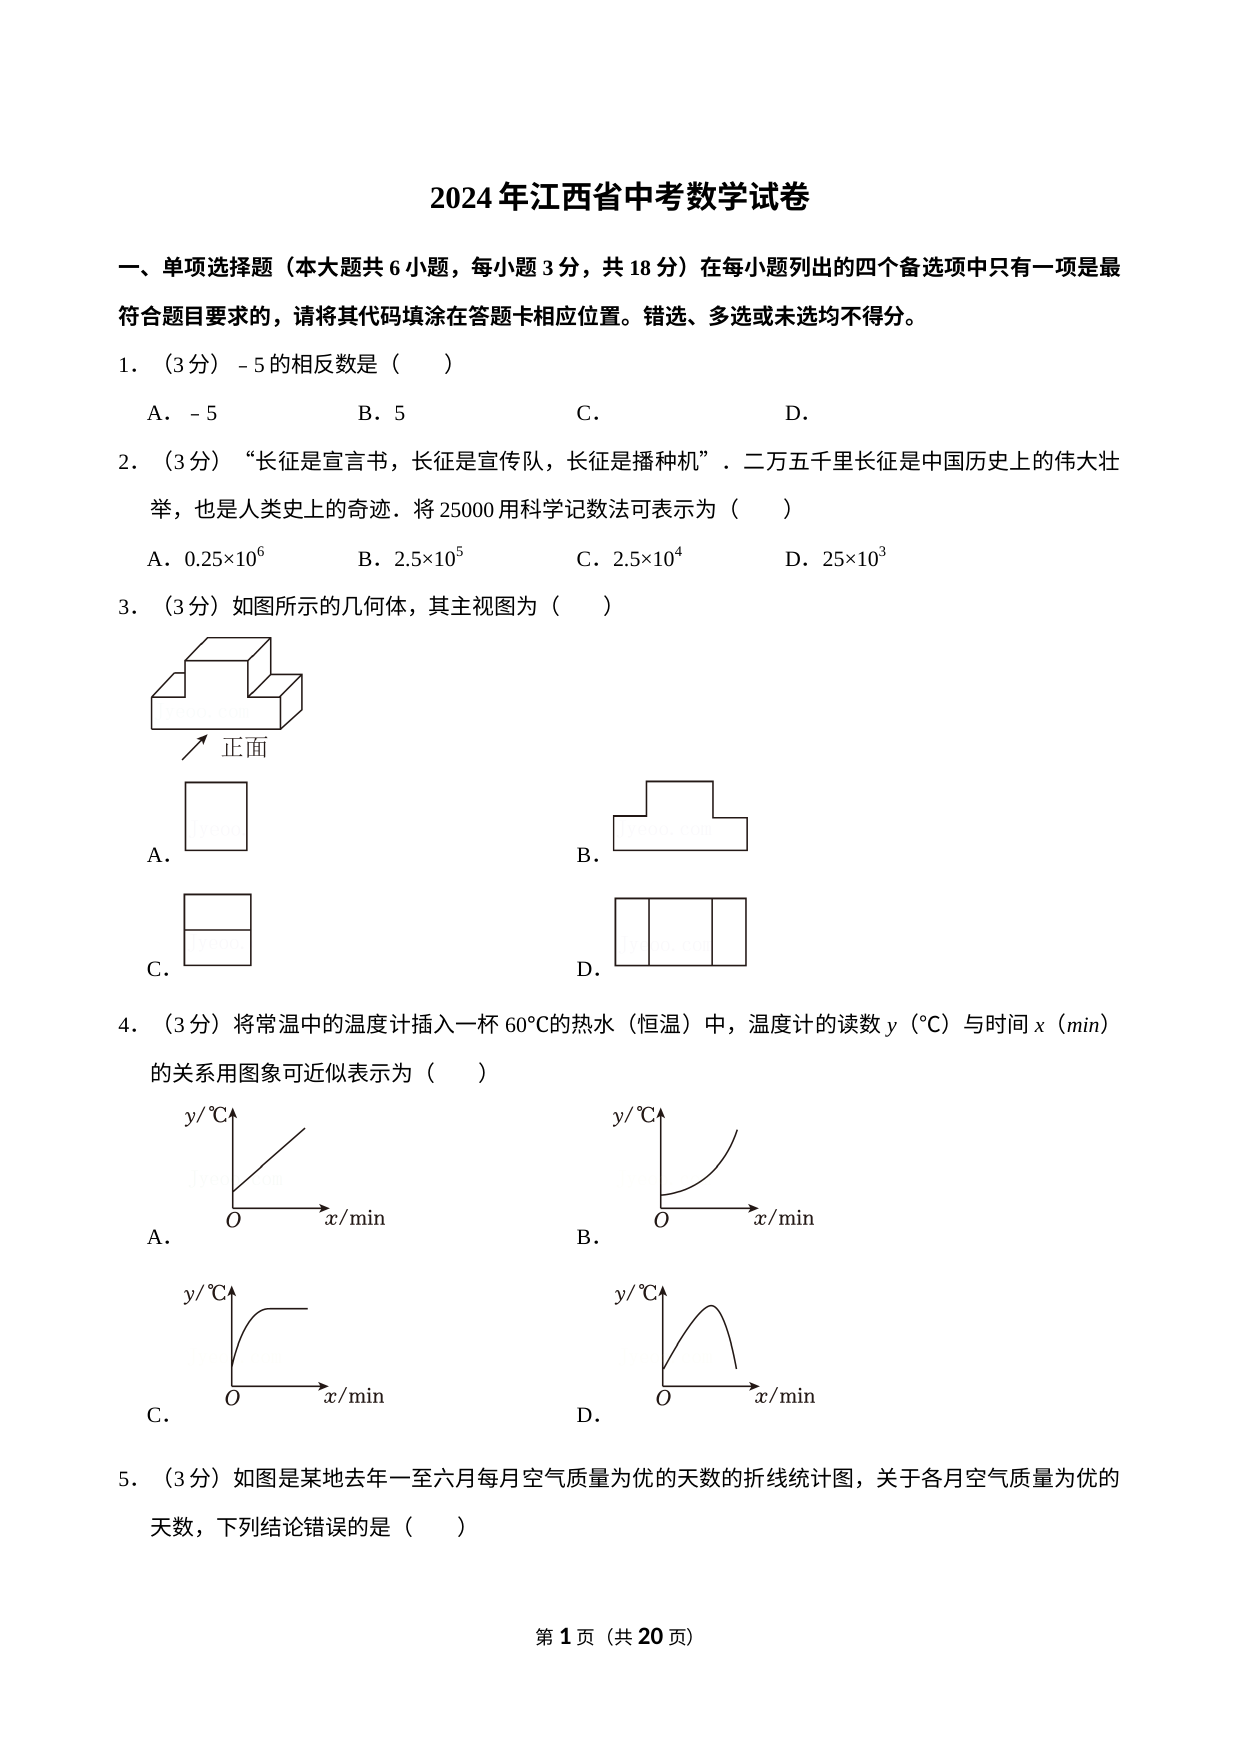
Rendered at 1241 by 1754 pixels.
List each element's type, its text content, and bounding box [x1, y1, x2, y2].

text A．﹣5 B．5 C． D． [118, 395, 1122, 427]
text 5．（3分）如图是某地去年一至六月每月空气质量为优的天数的折线统计图，关于各月空气质量为优的天数，下列结论错误的是（ ） [118, 1461, 1122, 1542]
text C． D． [118, 894, 1122, 991]
text A． B． [118, 780, 1122, 878]
text 1．（3分）﹣5的相反数是（ ） [118, 347, 1122, 379]
text 3．（3分）如图所示的几何体，其主视图为（ ） [118, 589, 1122, 621]
text A．0.25×106 B．2.5×105 C．2.5×104 D．25×103 [118, 540, 1122, 573]
text A． B． [118, 1104, 1122, 1267]
text 2．（3分）“长征是宣言书，长征是宣传队，长征是播种机”．二万五千里长征是中国历史上的伟大壮举，也是人类史上的奇迹．将25000用科学记数法可表示为（ ） [118, 443, 1122, 524]
text 一、单项选择题（本大题共6小题，每小题3分，共18分）在每小题列出的四个备选项中只有一项是最符合题目要求的，请将其代码填涂在答题卡相应位置。错选、多选或未选均不得分。 [118, 249, 1122, 331]
text 4．（3分）将常温中的温度计插入一杯60℃的热水（恒温）中，温度计的读数y（℃）与时间x（min）的关系用图象可近似表示为（ ） [118, 1007, 1122, 1088]
text C． D． [118, 1282, 1122, 1445]
text 2024年江西省中考数学试卷 [118, 162, 1122, 227]
